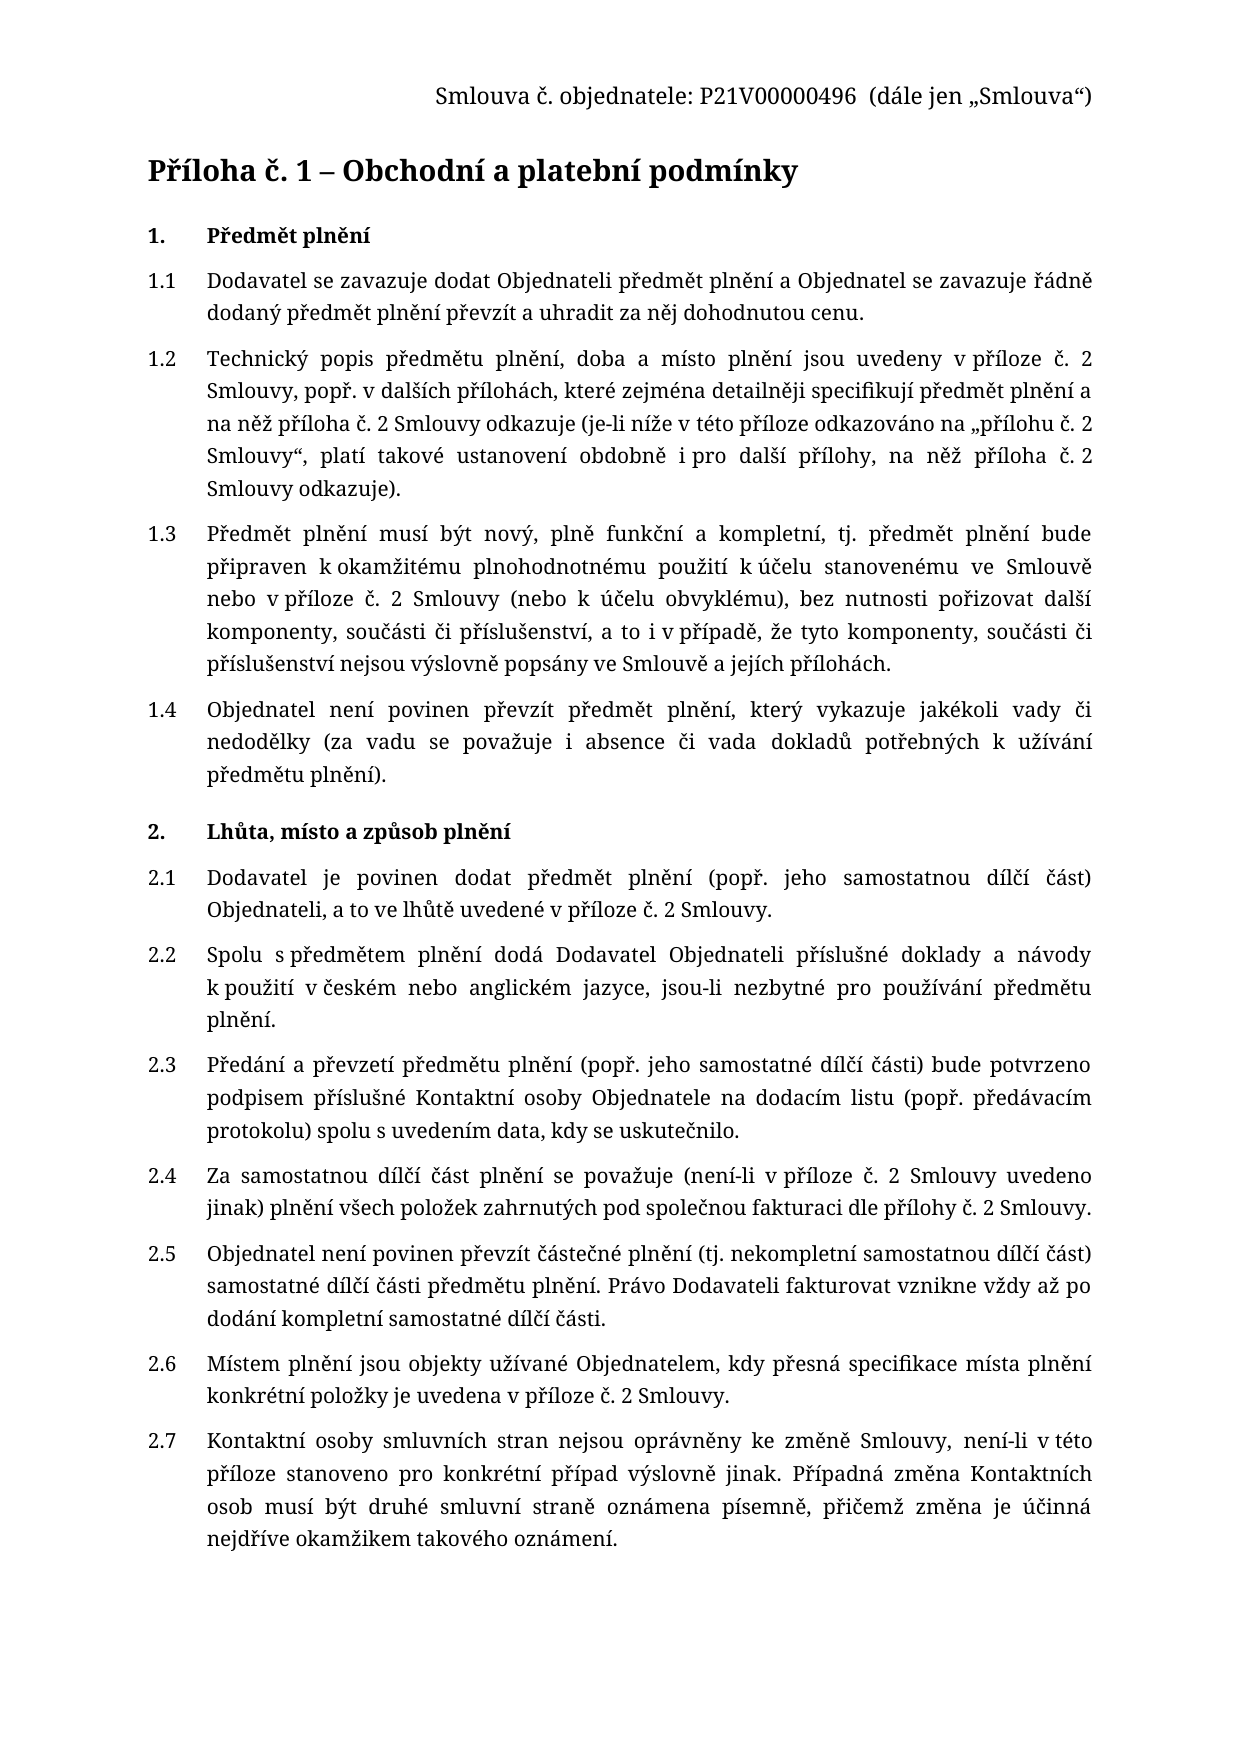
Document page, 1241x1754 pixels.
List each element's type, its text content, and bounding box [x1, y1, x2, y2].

list Kontaktní osoby smluvních stran nejsou oprávněny ke změně Smlouvy, není-li v této příloze stanoveno pro konkrétní případ výslovně jinak. Případná změna Kontaktních osob musí být druhé smluvní straně oznámena písemně, přičemž změna je účinná nejdříve okamžikem takového oznámení. [148, 1427, 1093, 1553]
list Dodavatel je povinen dodat předmět plnění (popř. jeho samostatnou dílčí část) Objednateli, a to ve lhůtě uvedené v příloze č. 2 Smlouvy. [148, 863, 1093, 924]
list Lhůta, místo a způsob plnění [148, 817, 1093, 846]
list Objednatel není povinen převzít částečné plnění (tj. nekompletní samostatnou dílčí část) samostatné dílčí části předmětu plnění. Právo Dodavateli fakturovat vznikne vždy až po dodání kompletní samostatné dílčí části. [148, 1239, 1093, 1332]
list Předmět plnění musí být nový, plně funkční a kompletní, tj. předmět plnění bude připraven k okamžitému plnohodnotnému použití k účelu stanovenému ve Smlouvě nebo v příloze č. 2 Smlouvy (nebo k účelu obvyklému), bez nutnosti pořizovat další komponenty, součásti či příslušenství, a to i v případě, že tyto komponenty, součásti či příslušenství nejsou výslovně popsány ve Smlouvě a jejích přílohách. [148, 519, 1093, 678]
list Předmět plnění [148, 221, 1093, 249]
list Za samostatnou dílčí část plnění se považuje (není-li v příloze č. 2 Smlouvy uvedeno jinak) plnění všech položek zahrnutých pod společnou fakturaci dle přílohy č. 2 Smlouvy. [148, 1161, 1093, 1222]
list Dodavatel se zavazuje dodat Objednateli předmět plnění a Objednatel se zavazuje řádně dodaný předmět plnění převzít a uhradit za něj dohodnutou cenu. [148, 266, 1093, 327]
text Příloha č. 1 – Obchodní a platební podmínky [148, 150, 1093, 190]
list Spolu s předmětem plnění dodá Dodavatel Objednateli příslušné doklady a návody k použití v českém nebo anglickém jazyce, jsou-li nezbytné pro používání předmětu plnění. [148, 940, 1093, 1034]
list Objednatel není povinen převzít předmět plnění, který vykazuje jakékoli vady či nedodělky (za vadu se považuje i absence či vada dokladů potřebných k užívání předmětu plnění). [148, 695, 1093, 788]
list Technický popis předmětu plnění, doba a místo plnění jsou uvedeny v příloze č. 2 Smlouvy, popř. v dalších přílohách, které zejména detailněji specifikují předmět plnění a na něž příloha č. 2 Smlouvy odkazuje (je-li níže v této příloze odkazováno na „přílohu č. 2 Smlouvy“, platí takové ustanovení obdobně i pro další přílohy, na něž příloha č. 2 Smlouvy odkazuje). [148, 344, 1093, 502]
list Předání a převzetí předmětu plnění (popř. jeho samostatné dílčí části) bude potvrzeno podpisem příslušné Kontaktní osoby Objednatele na dodacím listu (popř. předávacím protokolu) spolu s uvedením data, kdy se uskutečnilo. [148, 1051, 1093, 1144]
list Místem plnění jsou objekty užívané Objednatelem, kdy přesná specifikace místa plnění konkrétní položky je uvedena v příloze č. 2 Smlouvy. [148, 1349, 1093, 1410]
